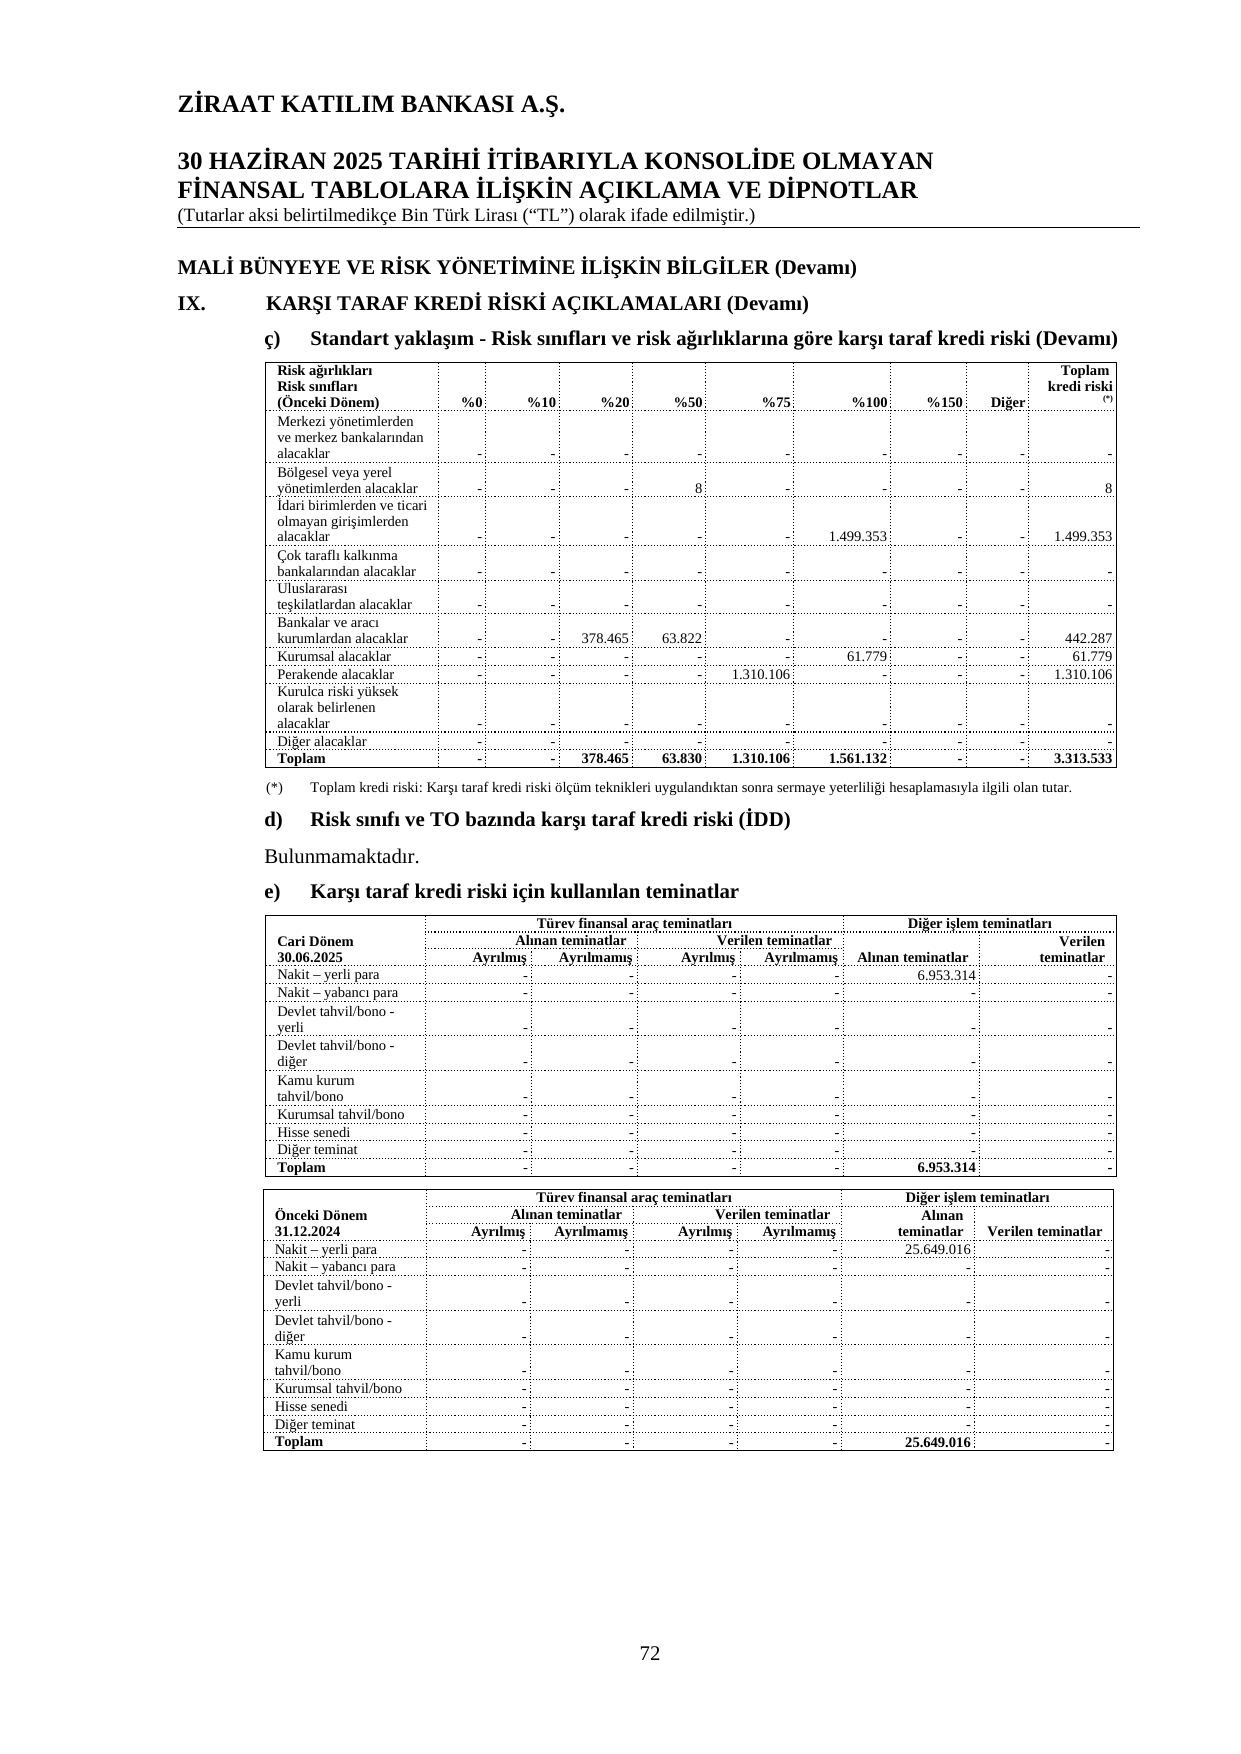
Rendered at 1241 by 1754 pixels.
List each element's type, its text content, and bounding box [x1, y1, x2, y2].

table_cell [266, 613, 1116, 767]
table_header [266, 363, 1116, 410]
text d) Risk sınıfı ve TO bazında karşı taraf kredi riski (İDD) [264, 808, 1122, 831]
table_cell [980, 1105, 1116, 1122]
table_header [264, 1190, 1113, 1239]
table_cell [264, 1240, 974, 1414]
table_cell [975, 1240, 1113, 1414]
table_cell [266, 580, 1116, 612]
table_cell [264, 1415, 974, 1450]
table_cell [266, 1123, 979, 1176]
text IX. KARŞI TARAF KREDİ RİSKİ AÇIKLAMALARI (Devamı) [177, 291, 1122, 315]
text Bulunmamaktadır. [264, 845, 1122, 868]
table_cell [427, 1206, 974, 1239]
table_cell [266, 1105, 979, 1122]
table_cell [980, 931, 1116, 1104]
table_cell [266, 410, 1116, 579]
text ç) Standart yaklaşım - Risk sınıfları ve risk ağırlıklarına göre karşı taraf kredi riski (Devamı) [264, 327, 1122, 349]
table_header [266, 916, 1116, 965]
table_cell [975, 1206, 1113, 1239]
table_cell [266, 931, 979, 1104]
text e) Karşı taraf kredi riski için kullanılan teminatlar [264, 880, 1122, 903]
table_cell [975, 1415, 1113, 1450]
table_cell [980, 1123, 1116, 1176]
text (*) Toplam kredi riski: Karşı taraf kredi riski ölçüm teknikleri uygulandıktan sonra sermaye yeterliliği hesaplamasıyla ilgili olan tutar. [266, 780, 1122, 796]
text MALİ BÜNYEYE VE RİSK YÖNETİMİNE İLİŞKİN BİLGİLER (Devamı) [177, 255, 1122, 279]
